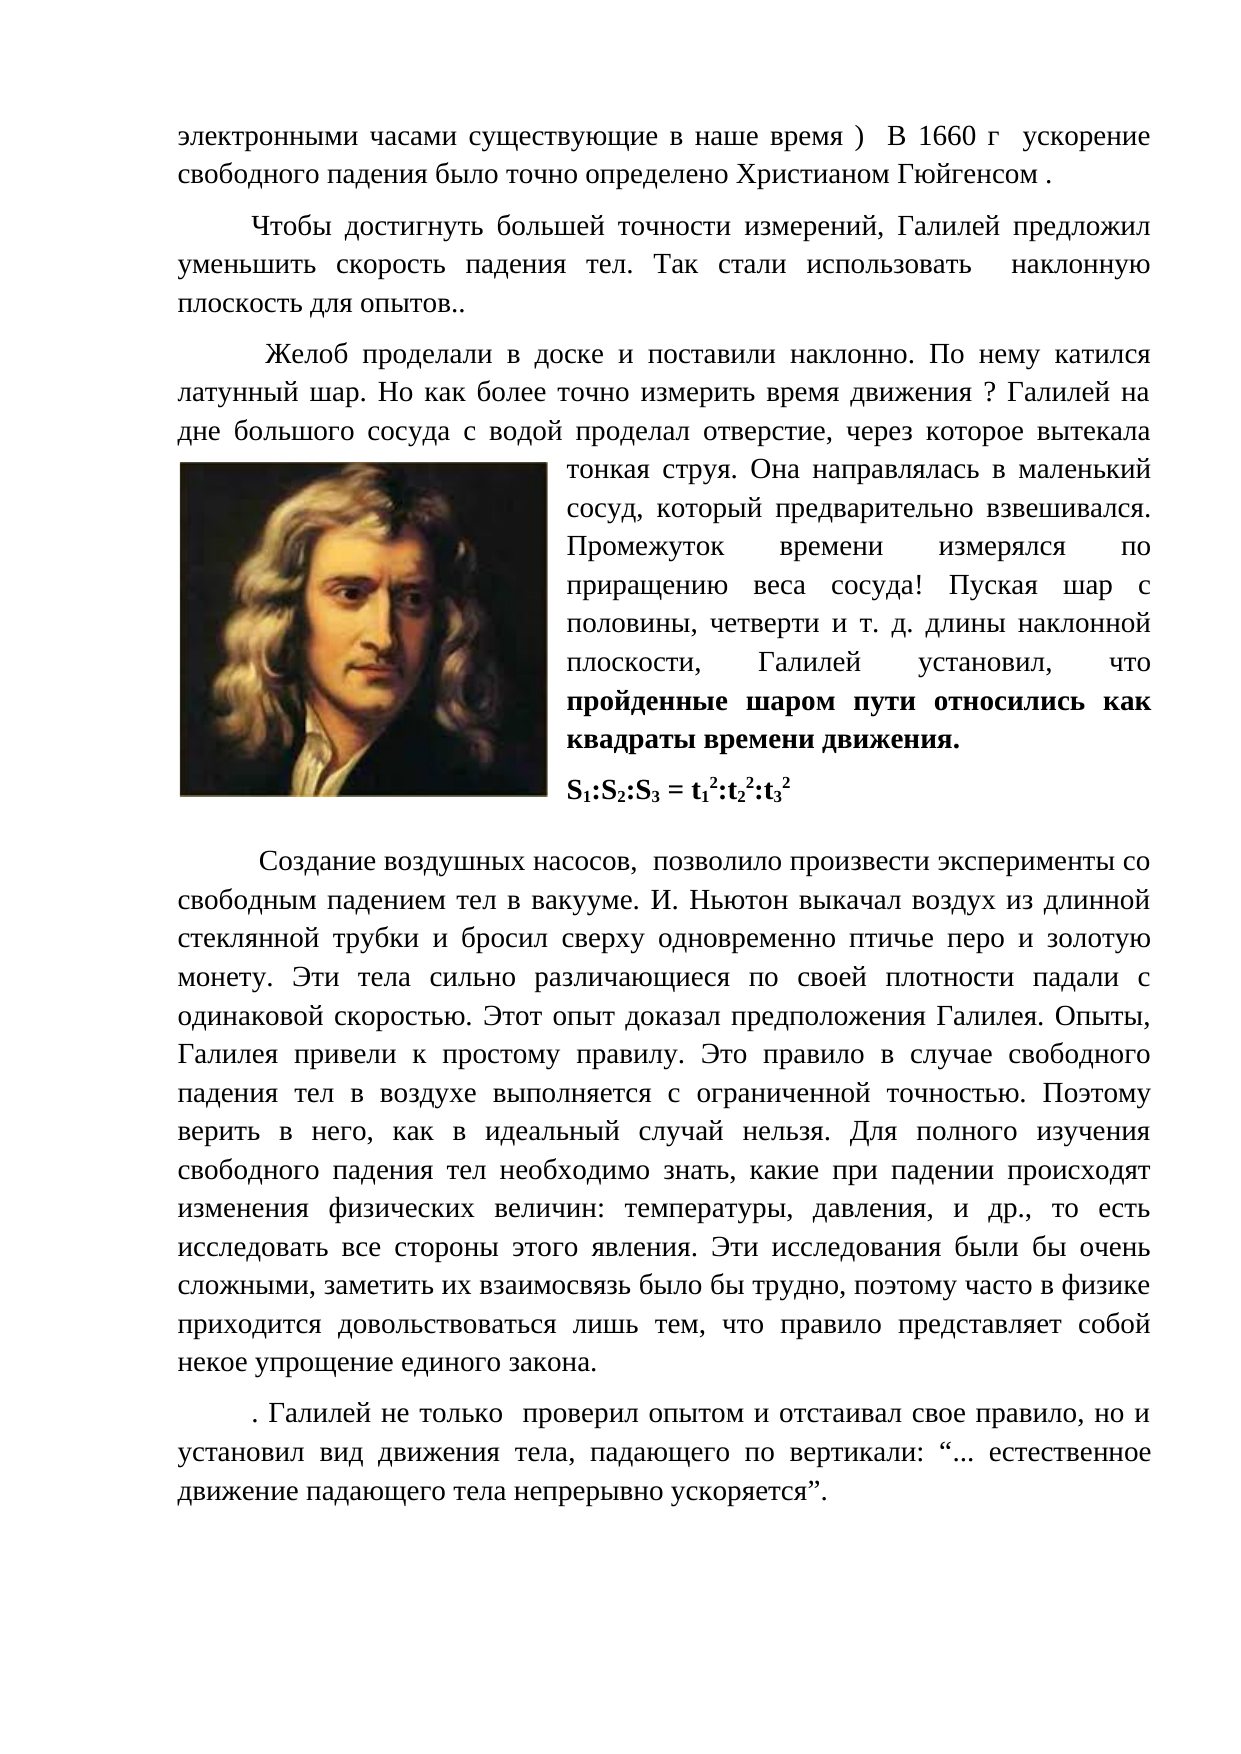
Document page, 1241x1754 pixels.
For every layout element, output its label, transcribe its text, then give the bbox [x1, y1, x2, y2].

text . Галилей не только проверил опытом и отстаивал свое правило, но и установил вид движения тела, падающего по вертикали: “... естественное движение падающего тела непрерывно ускоряется”. [177, 1396, 1152, 1506]
text S1:S2:S3 = t12:t22:t32 [177, 772, 1152, 806]
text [177, 118, 1152, 190]
text Создание воздушных насосов, позволило произвести эксперименты со свободным падением тел в вакууме. И. Ньютон выкачал воздух из длинной стеклянной трубки и бросил сверху одновременно птичье перо и золотую монету. Эти тела сильно различающиеся по своей плотности падали с одинаковой скоростью. Этот опыт доказал предположения Галилея. Опыты, Галилея привели к простому правилу. Это правило в случае свободного падения тел в воздухе выполняется с ограниченной точностью. Поэтому верить в него, как в идеальный случай нельзя. Для полного изучения свободного падения тел необходимо знать, какие при падении происходят изменения физических величин: температуры, давления, и др., то есть исследовать все стороны этого явления. Эти исследования были бы очень сложными, заметить их взаимосвязь было бы трудно, поэтому часто в физике приходится довольствоваться лишь тем, что правило представляет собой некое упрощение единого закона. [177, 843, 1152, 1378]
text Чтобы достигнуть большей точности измерений, Галилей предложил уменьшить скорость падения тел. Так стали использовать наклонную плоскость для опытов.. [177, 208, 1152, 318]
picture [179, 462, 548, 797]
